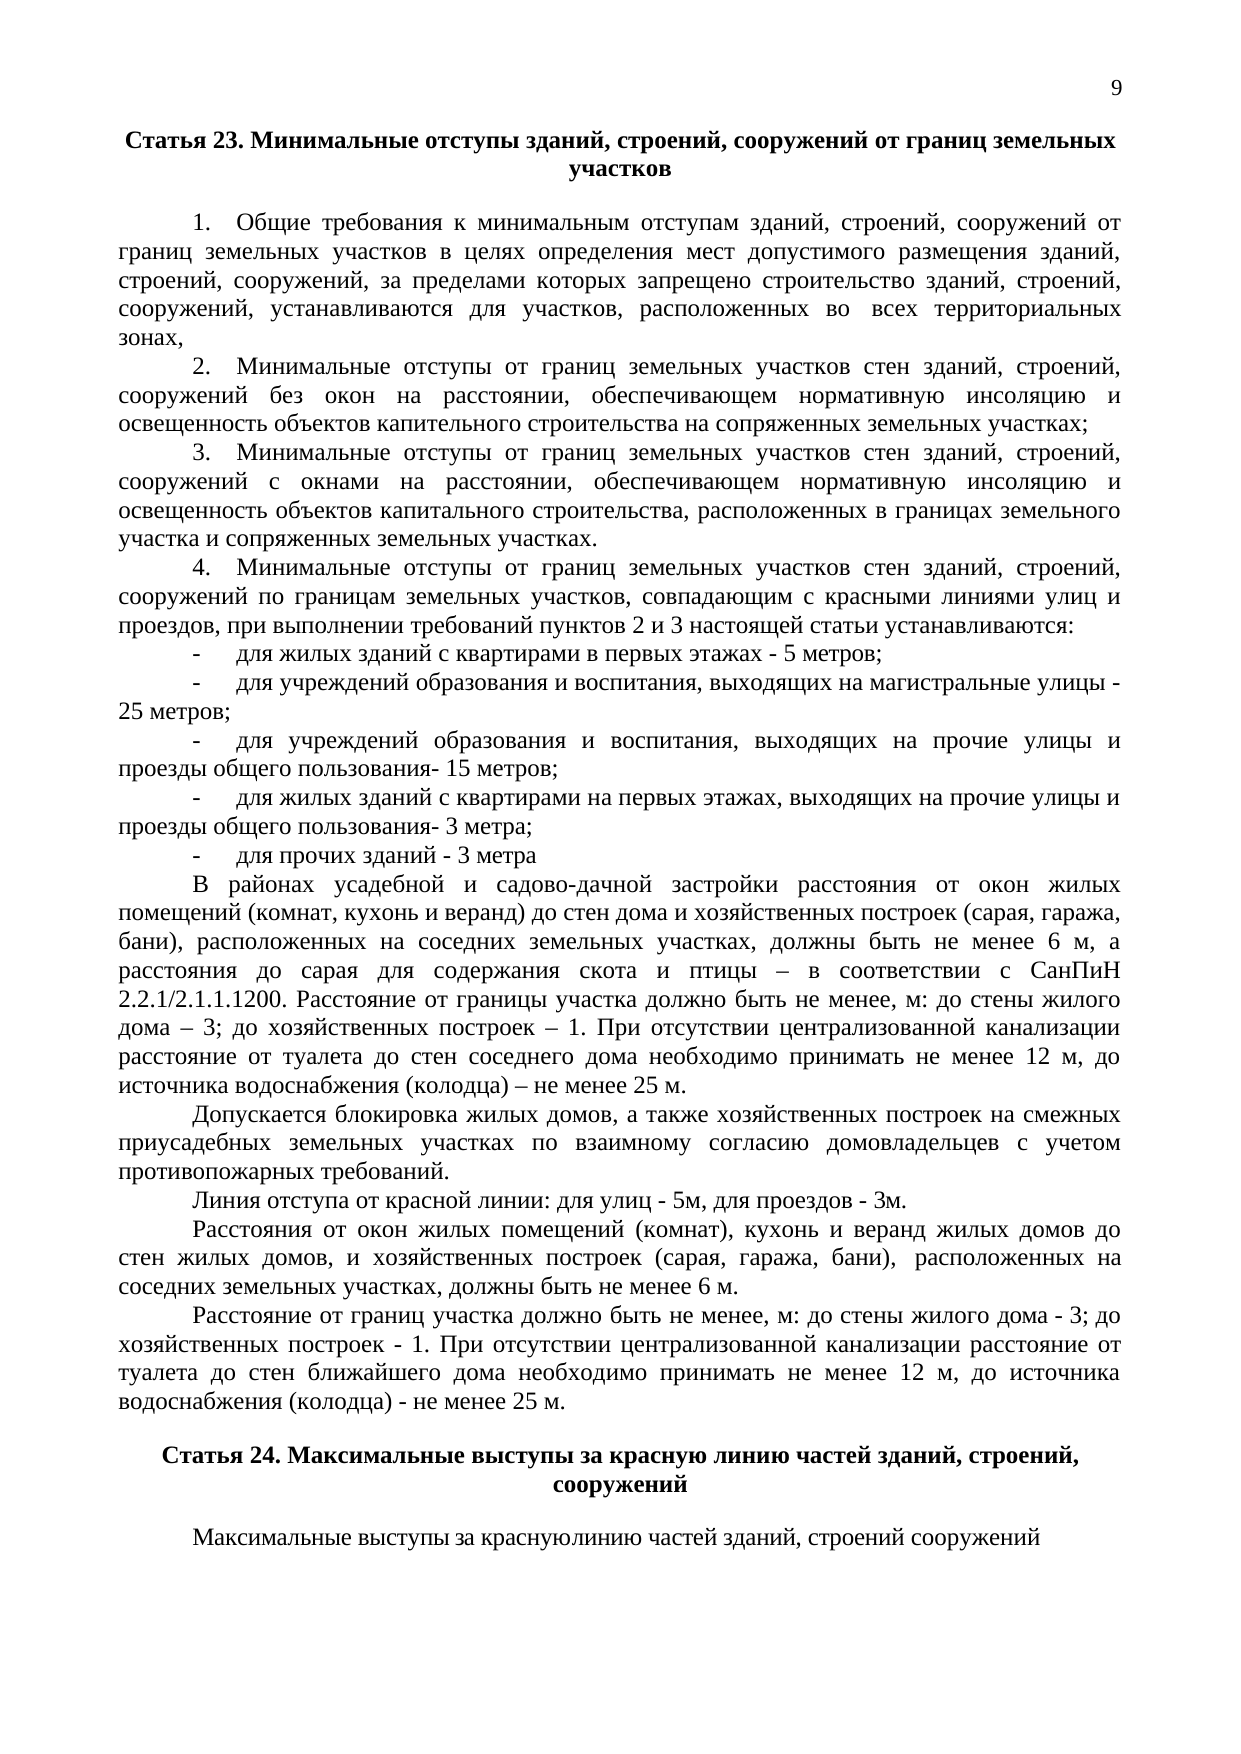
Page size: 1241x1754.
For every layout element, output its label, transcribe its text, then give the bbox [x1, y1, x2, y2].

list Общие требования к минимальным отступам зданий, строений, сооружений от границ земельных участков в целях определения мест допустимого размещения зданий, строений, сооружений, за пределами которых запрещено строительство зданий, строений, сооружений, устанавливаются для участков, расположенных во всех территориальных зонах, [118, 207, 1122, 351]
list для учреждений образования и воспитания, выходящих на магистральные улицы - 25 метров; [118, 667, 1122, 725]
subtitle Статья 24. Максимальные выступы за красную линию частей зданий, строений, сооружений [118, 1440, 1122, 1497]
list Минимальные отступы от границ земельных участков стен зданий, строений, сооружений по границам земельных участков, совпадающим с красными линиями улиц и проездов, при выполнении требований пунктов 2 и 3 настоящей статьи устанавливаются: [118, 552, 1122, 638]
text Линия отступа от красной линии: для улиц - 5м, для проездов - 3м. [118, 1185, 1122, 1214]
text В районах усадебной и садово-дачной застройки расстояния от окон жилых помещений (комнат, кухонь и веранд) до стен дома и хозяйственных построек (сарая, гаража, бани), расположенных на соседних земельных участках, должны быть не менее 6 м, а расстояния до сарая для содержания скота и птицы – в соответствии с СанПиН 2.2.1/2.1.1.1200. Расстояние от границы участка должно быть не менее, м: до стены жилого дома – 3; до хозяйственных построек – 1. При отсутствии централизованной канализации расстояние от туалета до стен соседнего дома необходимо принимать не менее 12 м, до источника водоснабжения (колодца) – не менее 25 м. [118, 869, 1122, 1099]
list для жилых зданий с квартирами на первых этажах, выходящих на прочие улицы и проезды общего пользования- 3 метра; [118, 782, 1122, 840]
list Минимальные отступы от границ земельных участков стен зданий, строений, сооружений без окон на расстоянии, обеспечивающем нормативную инсоляцию и освещенность объектов капительного строительства на сопряженных земельных участках; [118, 351, 1122, 437]
list Минимальные отступы от границ земельных участков стен зданий, строений, сооружений с окнами на расстоянии, обеспечивающем нормативную инсоляцию и освещенность объектов капитального строительства, расположенных в границах земельного участка и сопряженных земельных участках. [118, 437, 1122, 552]
list для жилых зданий с квартирами в первых этажах - 5 метров; [118, 638, 1122, 667]
text Расстояния от окон жилых помещений (комнат), кухонь и веранд жилых домов до стен жилых домов, и хозяйственных построек (сарая, гаража, бани), расположенных на соседних земельных участках, должны быть не менее 6 м. [118, 1214, 1122, 1300]
text Допускается блокировка жилых домов, а также хозяйственных построек на смежных приусадебных земельных участках по взаимному согласию домовладельцев с учетом противопожарных требований. [118, 1099, 1122, 1185]
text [118, 1522, 1122, 1551]
subtitle Статья 23. Минимальные отступы зданий, строений, сооружений от границ земельных участков [118, 125, 1122, 182]
list для прочих зданий - 3 метра [118, 840, 1122, 869]
list для учреждений образования и воспитания, выходящих на прочие улицы и проезды общего пользования- 15 метров; [118, 725, 1122, 782]
text Расстояние от границ участка должно быть не менее, м: до стены жилого дома - 3; до хозяйственных построек - 1. При отсутствии централизованной канализации расстояние от туалета до стен ближайшего дома необходимо принимать не менее 12 м, до источника водоснабжения (колодца) - не менее 25 м. [118, 1300, 1122, 1415]
